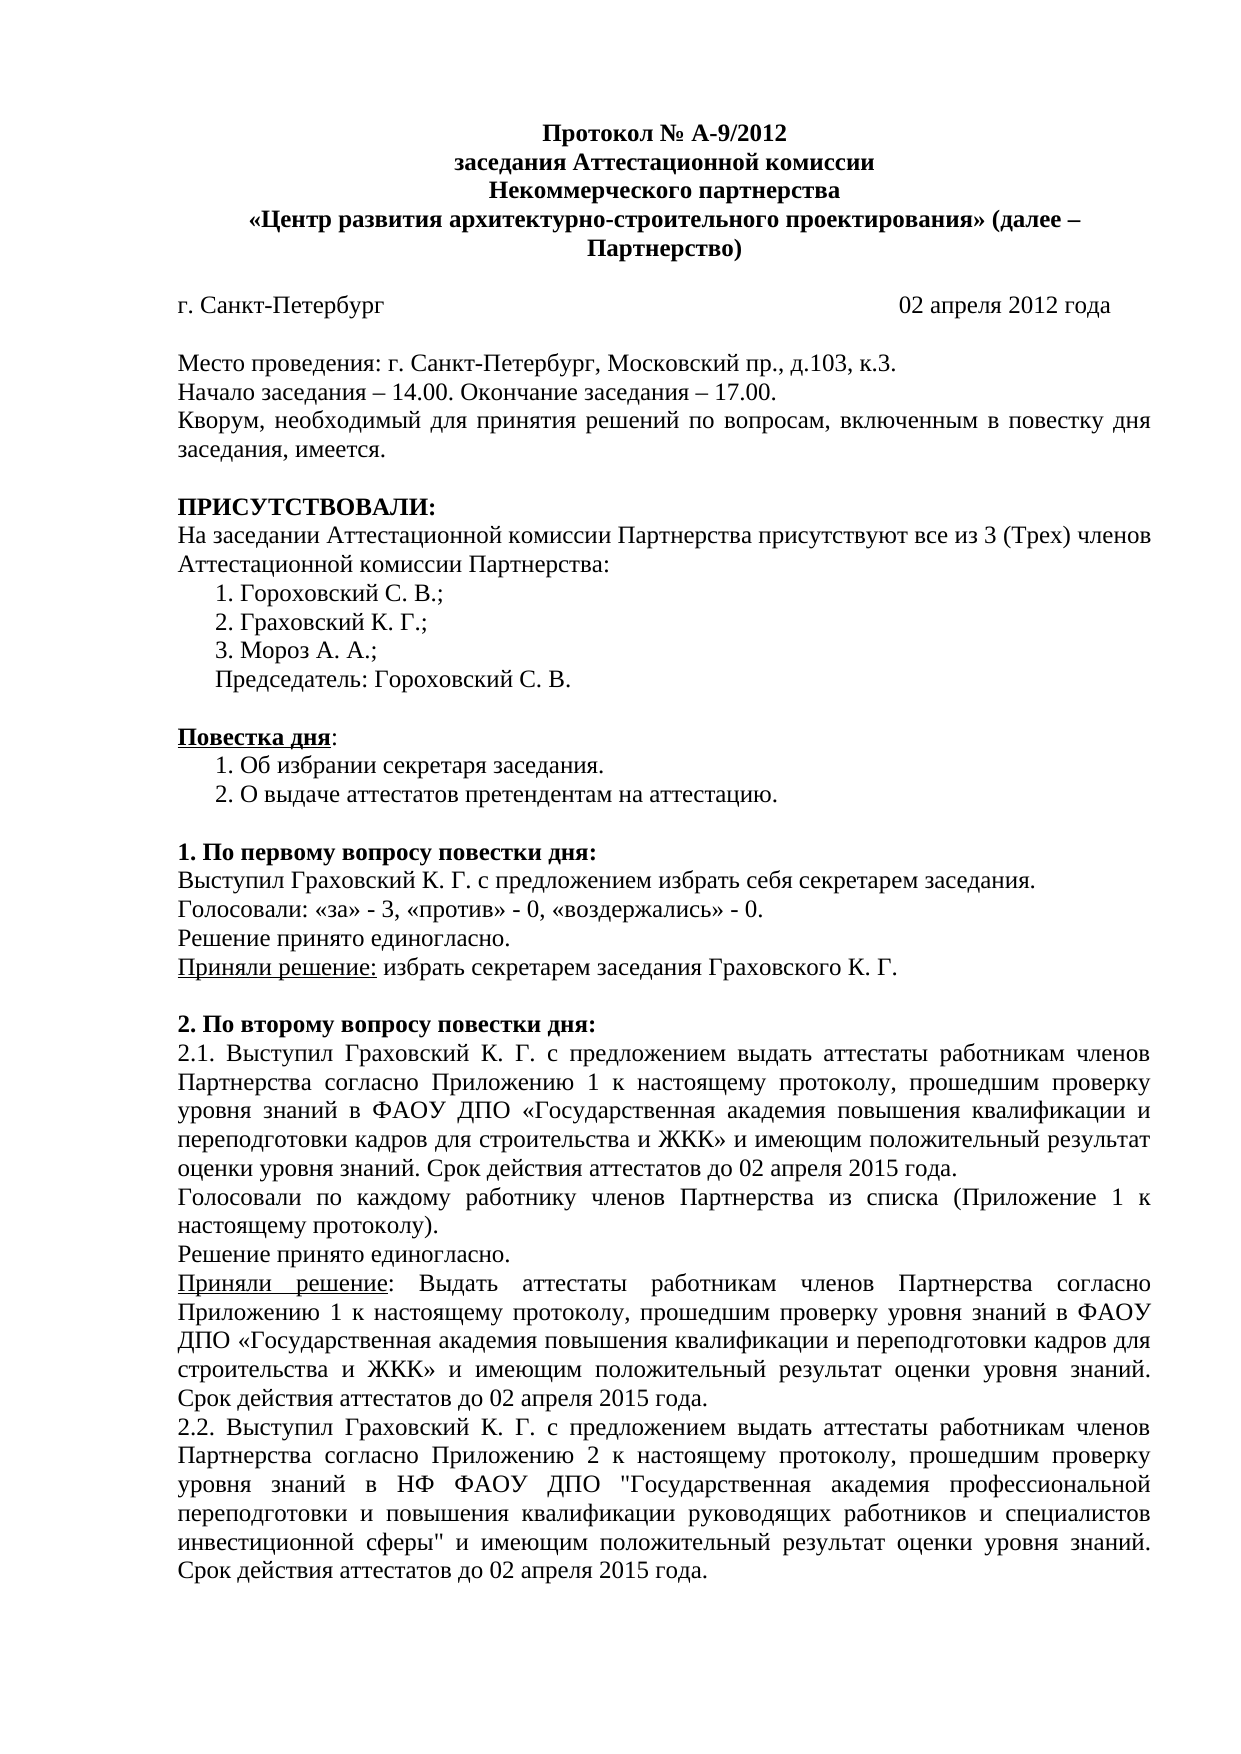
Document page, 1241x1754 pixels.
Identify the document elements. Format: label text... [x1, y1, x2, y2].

text Решение принято единогласно. [177, 923, 1152, 952]
text Приняли решение: избрать секретарем заседания Граховского К. Г. [177, 952, 1152, 981]
text Повестка дня: [177, 722, 1152, 751]
text 2. Граховский К. Г.; [215, 607, 1152, 636]
text Приняли решение: Выдать аттестаты работникам членов Партнерства согласно Приложению 1 к настоящему протоколу, прошедшим проверку уровня знаний в ФАОУ ДПО «Государственная академия повышения квалификации и переподготовки кадров для строительства и ЖКК» и имеющим положительный результат оценки уровня знаний. Срок действия аттестатов до 02 апреля 2015 года. [177, 1268, 1152, 1412]
text Решение принято единогласно. [177, 1239, 1152, 1268]
text Выступил Граховский К. Г. с предложением избрать себя секретарем заседания. [177, 866, 1152, 894]
text ПРИСУТСТВОВАЛИ: [177, 492, 1152, 521]
text 1. По первому вопросу повестки дня: [177, 837, 1152, 866]
text Голосовали по каждому работнику членов Партнерства из списка (Приложение 1 к настоящему протоколу). [177, 1182, 1152, 1239]
text Место проведения: г. Санкт-Петербург, Московский пр., д.103, к.3. [177, 348, 1152, 377]
text Протокол № А-9/2012 [177, 118, 1152, 147]
text Голосовали: «за» - 3, «против» - 0, «воздержались» - 0. [177, 894, 1152, 923]
text Кворум, необходимый для принятия решений по вопросам, включенным в повестку дня заседания, имеется. [177, 406, 1152, 463]
text Некоммерческого партнерства [177, 176, 1152, 204]
text 2.2. Выступил Граховский К. Г. с предложением выдать аттестаты работникам членов Партнерства согласно Приложению 2 к настоящему протоколу, прошедшим проверку уровня знаний в НФ ФАОУ ДПО "Государственная академия профессиональной переподготовки и повышения квалификации руководящих работников и специалистов инвестиционной сферы" и имеющим положительный результат оценки уровня знаний. Срок действия аттестатов до 02 апреля 2015 года. [177, 1412, 1152, 1584]
text 2. О выдаче аттестатов претендентам на аттестацию. [215, 779, 1152, 808]
text г. Санкт-Петербург 02 апреля 2012 года [177, 291, 1152, 319]
text «Центр развития архитектурно-строительного проектирования» (далее – Партнерство) [177, 204, 1152, 262]
text заседания Аттестационной комиссии [177, 147, 1152, 176]
text Начало заседания – 14.00. Окончание заседания – 17.00. [177, 377, 1152, 406]
text На заседании Аттестационной комиссии Партнерства присутствуют все из 3 (Трех) членов Аттестационной комиссии Партнерства: [177, 521, 1152, 578]
text 1. Об избрании секретаря заседания. [215, 751, 1152, 779]
text Председатель: Гороховский С. В. [215, 664, 1152, 693]
text 3. Мороз А. А.; [215, 636, 1152, 664]
text 2.1. Выступил Граховский К. Г. с предложением выдать аттестаты работникам членов Партнерства согласно Приложению 1 к настоящему протоколу, прошедшим проверку уровня знаний в ФАОУ ДПО «Государственная академия повышения квалификации и переподготовки кадров для строительства и ЖКК» и имеющим положительный результат оценки уровня знаний. Срок действия аттестатов до 02 апреля 2015 года. [177, 1038, 1152, 1182]
text 2. По второму вопросу повестки дня: [177, 1009, 1152, 1038]
text 1. Гороховский С. В.; [215, 578, 1152, 607]
